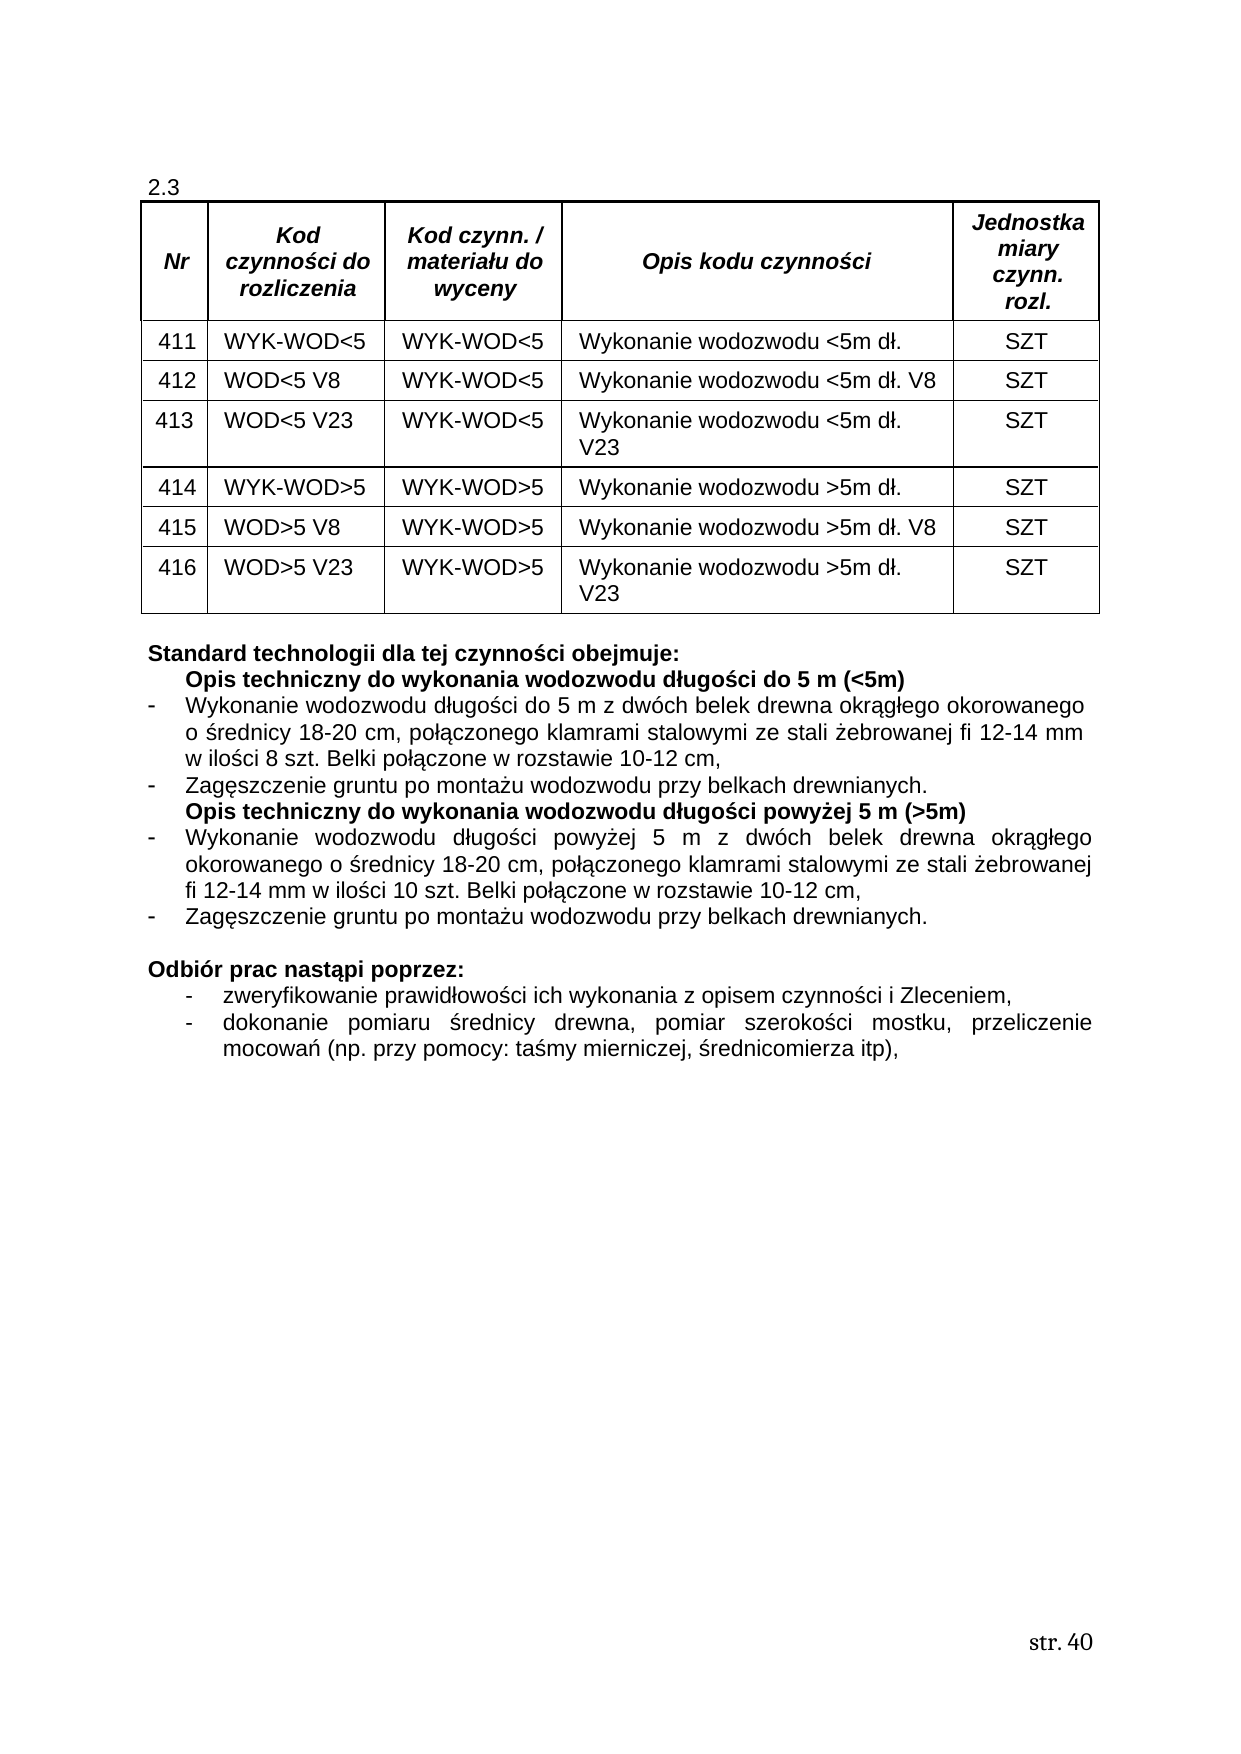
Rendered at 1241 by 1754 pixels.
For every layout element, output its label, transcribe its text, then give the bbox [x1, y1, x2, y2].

table_cell Wykonanie wodozwodu >5m dł. [562, 468, 953, 506]
table_cell Wykonanie wodozwodu >5m dł. V23 [562, 547, 953, 612]
table_cell WYK-WOD>5 [385, 468, 561, 506]
text Opis techniczny do wykonania wodozwodu długości do 5 m (<5m) [148, 666, 1093, 692]
table_cell SZT [954, 321, 1099, 360]
table_cell WYK-WOD<5 [385, 401, 561, 466]
list dokonanie pomiaru średnicy drewna, pomiar szerokości mostku, przeliczenie mocowań (np. przy pomocy: taśmy mierniczej, średnicomierza itp), [185, 1009, 1093, 1061]
table_cell 416 [142, 547, 207, 612]
table_cell WOD>5 V23 [208, 547, 384, 612]
table_header Jednostka miary czynn. rozl. [954, 203, 1098, 320]
table_cell WYK-WOD<5 [208, 321, 384, 360]
text 2.3 [148, 174, 1093, 200]
table_cell Wykonanie wodozwodu <5m dł. [562, 321, 953, 360]
text Standard technologii dla tej czynności obejmuje: [148, 640, 1093, 666]
table_header Opis kodu czynności [563, 203, 952, 320]
text Odbiór prac nastąpi poprzez: [148, 956, 1093, 982]
table_header Kod czynności do rozliczenia [209, 203, 384, 320]
table_cell WYK-WOD<5 [385, 361, 561, 400]
table_cell 413 [142, 401, 207, 466]
table_cell WOD<5 V8 [208, 361, 384, 400]
table_cell SZT [954, 506, 1099, 546]
table_cell 411 [142, 321, 207, 360]
table_cell 412 [142, 361, 207, 400]
list Zagęszczenie gruntu po montażu wodozwodu przy belkach drewnianych. [148, 903, 1093, 930]
table_cell 415 [142, 507, 207, 546]
table_cell WYK-WOD>5 [208, 468, 384, 506]
table_header Kod czynn. / materiału do wyceny [386, 203, 561, 320]
list Zagęszczenie gruntu po montażu wodozwodu przy belkach drewnianych. [148, 772, 1093, 798]
table_cell Wykonanie wodozwodu <5m dł. V8 [562, 361, 953, 400]
list Wykonanie wodozwodu długości do 5 m z dwóch belek drewna okrągłego okorowanego o średnicy 18-20 cm, połączonego klamrami stalowymi ze stali żebrowanej fi 12-14 mm w ilości 8 szt. Belki połączone w rozstawie 10-12 cm, [148, 692, 1093, 772]
table_cell SZT [954, 466, 1099, 506]
table_cell SZT [954, 546, 1099, 612]
table_cell SZT [954, 360, 1099, 400]
table_cell WOD<5 V23 [208, 401, 384, 466]
table_cell WOD>5 V8 [208, 507, 384, 546]
table_cell Wykonanie wodozwodu >5m dł. V8 [562, 507, 953, 546]
table_cell 414 [142, 467, 207, 506]
list zweryfikowanie prawidłowości ich wykonania z opisem czynności i Zleceniem, [185, 982, 1093, 1009]
table_cell WYK-WOD>5 [385, 547, 561, 612]
list Wykonanie wodozwodu długości powyżej 5 m z dwóch belek drewna okrągłego okorowanego o średnicy 18-20 cm, połączonego klamrami stalowymi ze stali żebrowanej fi 12-14 mm w ilości 10 szt. Belki połączone w rozstawie 10-12 cm, [148, 824, 1093, 903]
text Opis techniczny do wykonania wodozwodu długości powyżej 5 m (>5m) [148, 798, 1093, 824]
table_cell WYK-WOD<5 [385, 321, 561, 360]
table_cell Wykonanie wodozwodu <5m dł. V23 [562, 401, 953, 466]
table_cell SZT [954, 400, 1099, 466]
table_header Nr [142, 203, 207, 320]
table_cell WYK-WOD>5 [385, 507, 561, 546]
